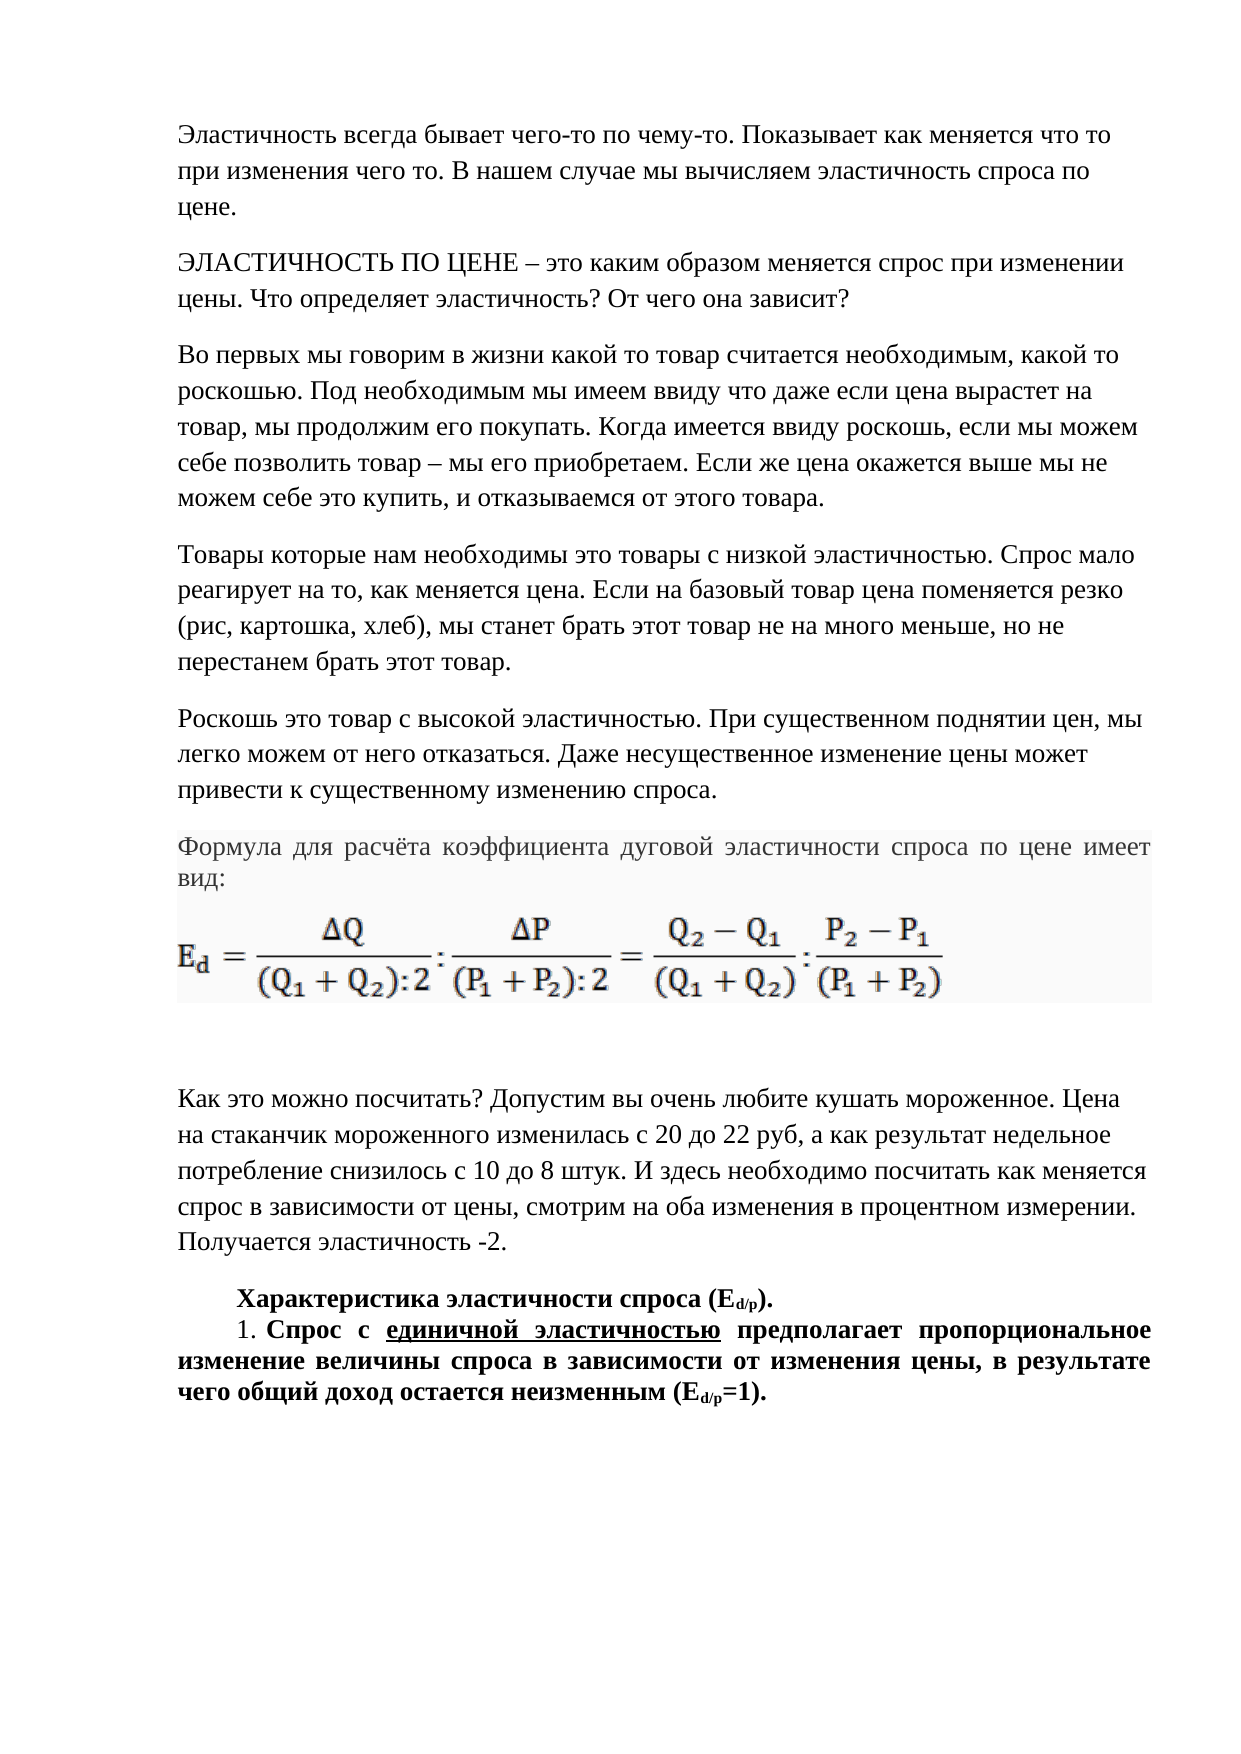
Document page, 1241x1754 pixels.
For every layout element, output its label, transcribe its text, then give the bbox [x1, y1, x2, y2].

text Формула для расчёта коэффициента дуговой эластичности спроса по цене имеет вид: [177, 830, 1152, 892]
text Эластичность всегда бывает чего-то по чему-то. Показывает как меняется что то при изменения чего то. В нашем случае мы вычисляем эластичность спроса по цене. [177, 118, 1152, 221]
text ЭЛАСТИЧНОСТЬ ПО ЦЕНЕ – это каким образом меняется спрос при изменении цены. Что определяет эластичность? От чего она зависит? [177, 246, 1152, 313]
text Во первых мы говорим в жизни какой то товар считается необходимым, какой то роскошью. Под необходимым мы имеем ввиду что даже если цена вырастет на товар, мы продолжим его покупать. Когда имеется ввиду роскошь, если мы можем себе позволить товар – мы его приобретаем. Если же цена окажется выше мы не можем себе это купить, и отказываемся от этого товара. [177, 338, 1152, 512]
text Характеристика эластичности спроса (Еd/p). [177, 1282, 1152, 1313]
list Спрос с единичной эластичностью предполагает пропорциональное изменение величины спроса в зависимости от изменения цены, в результате чего общий доход остается неизменным (Еd/p=1). [177, 1313, 1152, 1407]
text Товары которые нам необходимы это товары с низкой эластичностью. Спрос мало реагирует на то, как меняется цена. Если на базовый товар цена поменяется резко (рис, картошка, хлеб), мы станет брать этот товар не на много меньше, но не перестанем брать этот товар. [177, 538, 1152, 676]
text Как это можно посчитать? Допустим вы очень любите кушать мороженное. Цена на стаканчик мороженного изменилась с 20 до 22 руб, а как результат недельное потребление снизилось с 10 до 8 штук. И здесь необходимо посчитать как меняется спрос в зависимости от цены, смотрим на оба изменения в процентном измерении. Получается эластичность -2. [177, 1082, 1152, 1257]
text Роскошь это товар с высокой эластичностью. При существенном поднятии цен, мы легко можем от него отказаться. Даже несущественное изменение цены может привести к существенному изменению спроса. [177, 702, 1152, 804]
picture [177, 915, 943, 1003]
